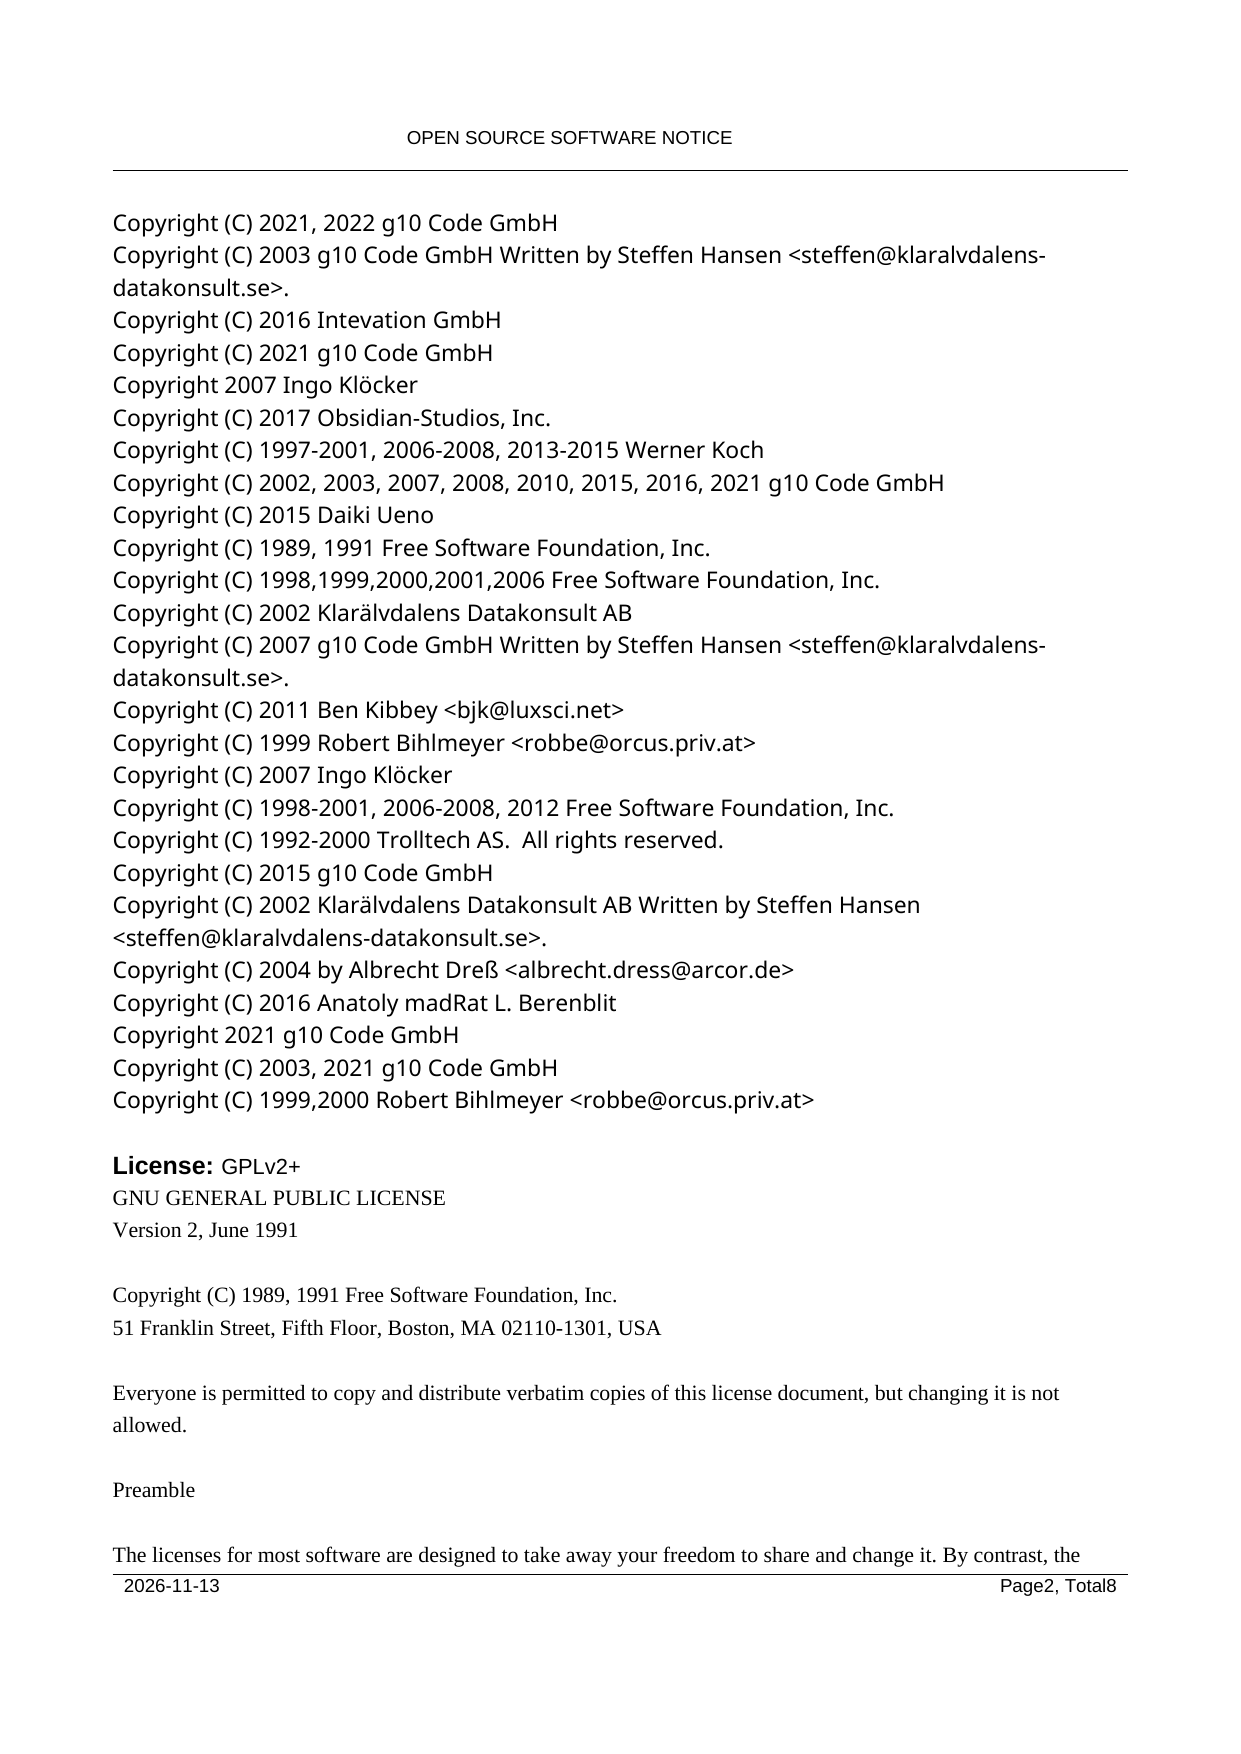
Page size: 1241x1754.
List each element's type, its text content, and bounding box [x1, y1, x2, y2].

text License: GPLv2+ [112, 1149, 1128, 1181]
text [112, 206, 1128, 1149]
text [112, 1181, 1128, 1571]
